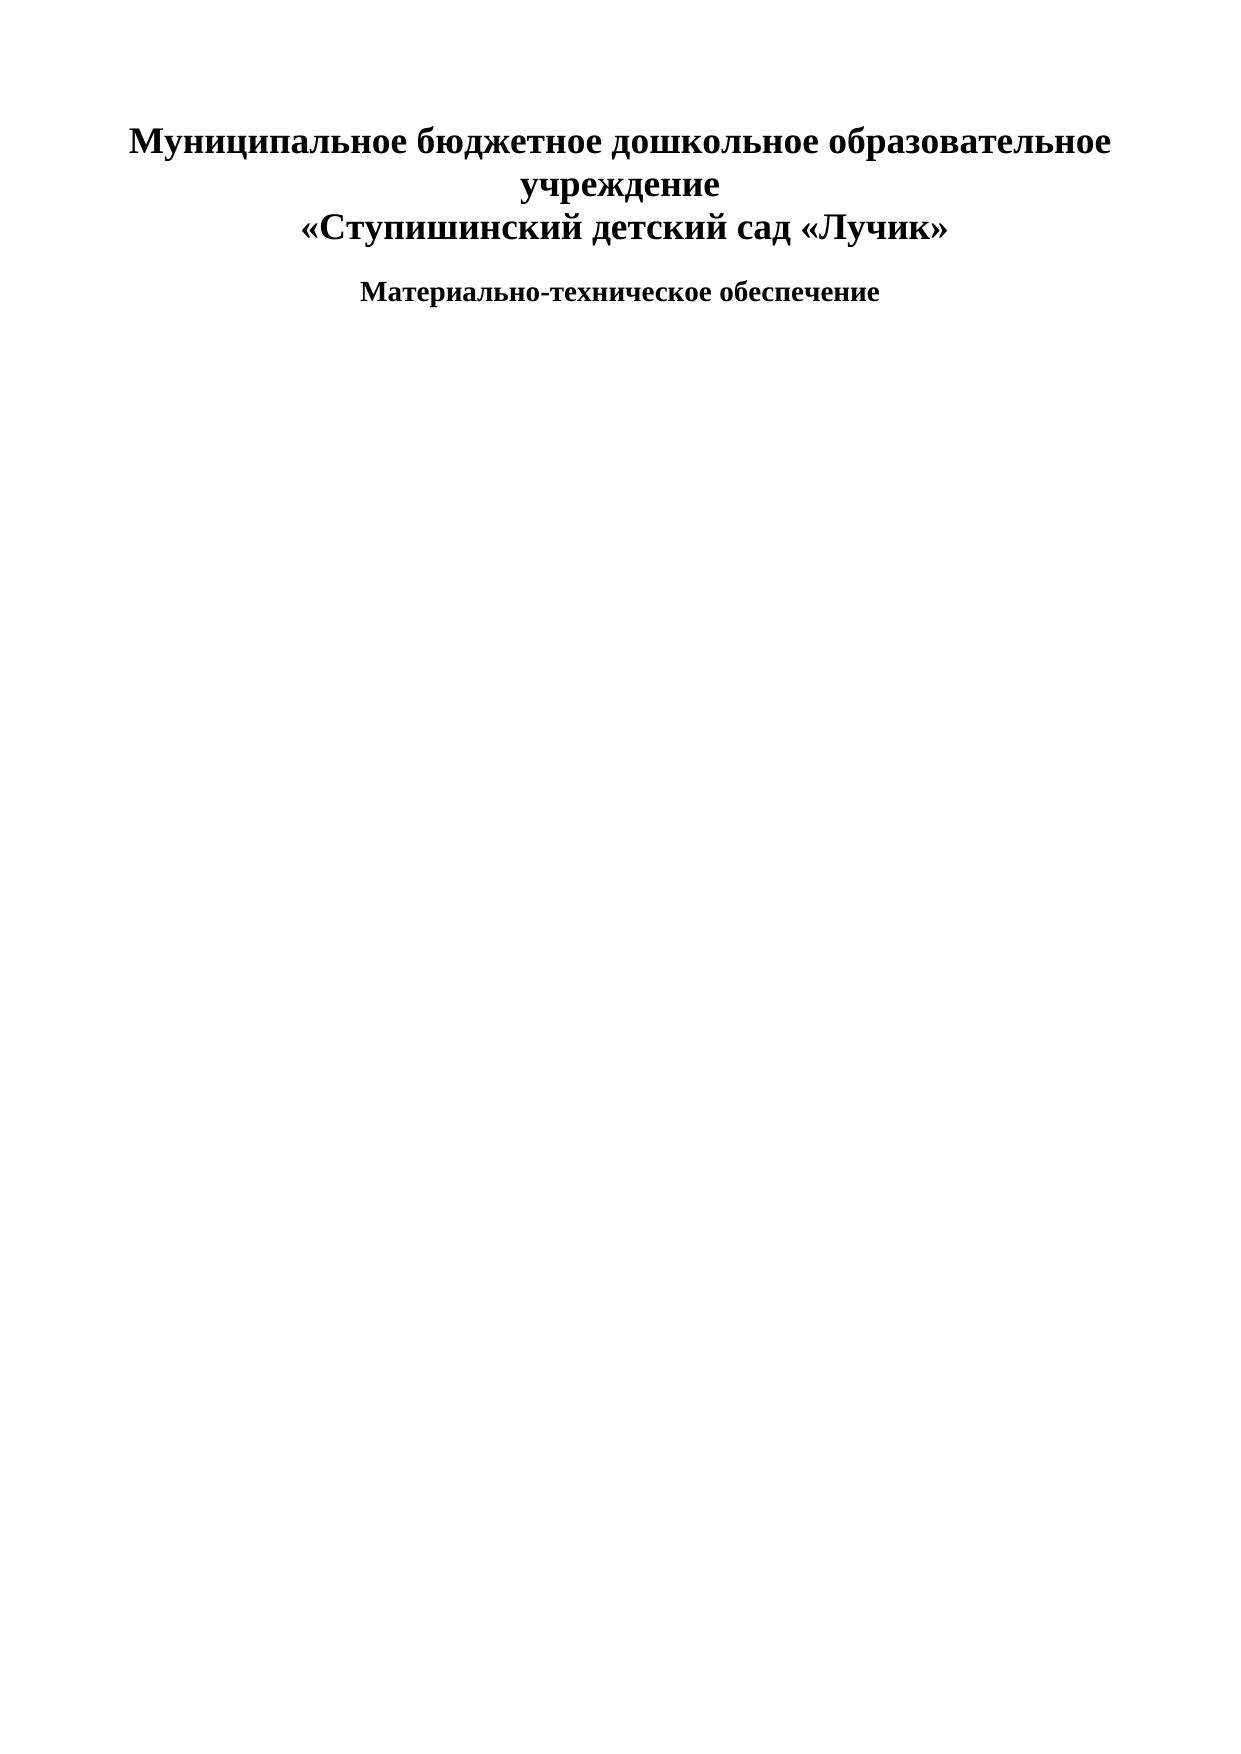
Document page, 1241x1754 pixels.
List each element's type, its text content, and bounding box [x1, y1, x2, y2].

text Материально-техническое обеспечение [104, 274, 1136, 307]
text «Ступишинский детский сад «Лучик» [88, 204, 1152, 247]
text Муниципальное бюджетное дошкольное образовательное учреждение [88, 118, 1152, 204]
